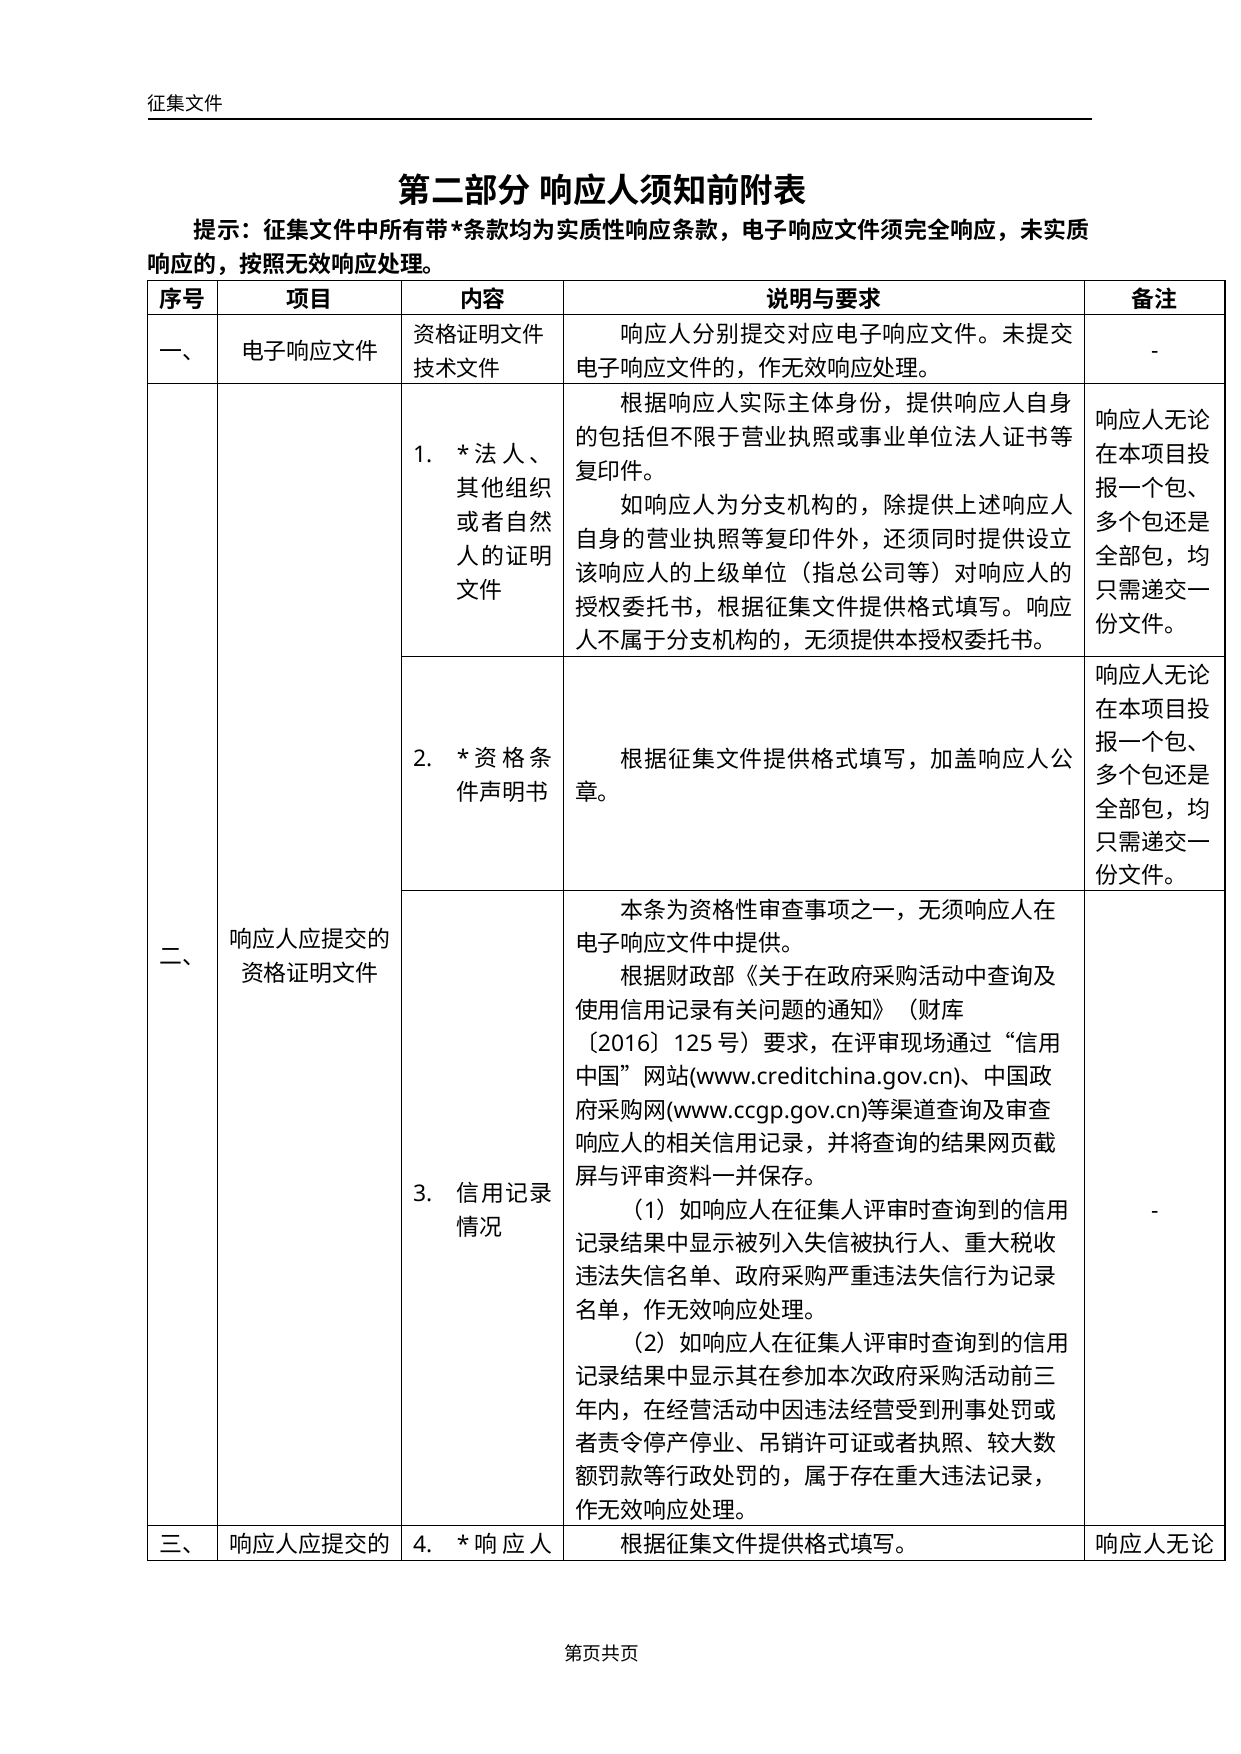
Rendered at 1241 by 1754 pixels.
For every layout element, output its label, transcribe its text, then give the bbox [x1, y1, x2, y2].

table_cell 响应人分别提交对应电子响应文件。未提交电子响应文件的，作无效响应处理。 [564, 315, 1084, 383]
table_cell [564, 1526, 1084, 1560]
table_cell 响应人无论在本项目投报一个包、多个包还是全部包，均只需递交一份文件。 [1085, 657, 1224, 890]
table_cell 响应人无论在本项目投报一个包、多个包还是全部包，均只需递交一份文件。 [1085, 384, 1224, 656]
table_cell *响应人授权资质文件 [402, 1526, 563, 1560]
table_cell [148, 315, 217, 383]
table_cell *法人、其他组织或者自然人的证明文件 [402, 384, 563, 656]
text 响应人须知前附表 [148, 164, 1092, 212]
table_cell - [1085, 891, 1224, 1525]
table_header 内容 [402, 281, 563, 314]
table_cell 根据响应人实际主体身份，提供响应人自身的包括但不限于营业执照或事业单位法人证书等复印件。 如响应人为分支机构的，除提供上述响应人自身的营业执照等复印件外，还须同时提供设立该响应人的上级单位（指总公司等）对响应人的授权委托书，根据征集文件提供格式填写。响应人不属于分支机构的，无须提供本授权委托书。 [564, 384, 1084, 656]
table_cell 响应人应提交的技术文件 [218, 1526, 401, 1560]
table_cell *资格条件声明书 [402, 657, 563, 890]
table_header 说明与要求 [564, 281, 1084, 314]
list 提示：征集文件中所有带*条款均为实质性响应条款，电子响应文件须完全响应，未实质响应的，按照无效响应处理。 [148, 212, 1092, 280]
table_cell 响应人应提交的资格证明文件 [218, 384, 401, 1525]
table_cell 信用记录情况 [402, 891, 563, 1525]
table_cell [148, 384, 217, 1525]
table_cell [148, 1526, 217, 1560]
table_header 序号 [148, 281, 217, 314]
table_header 备注 [1085, 281, 1224, 314]
table_cell 根据征集文件提供格式填写，加盖响应人公章。 [564, 657, 1084, 890]
table_cell 资格证明文件 技术文件 [402, 315, 563, 383]
table_header 项目 [218, 281, 401, 314]
table_cell 电子响应文件 [218, 315, 401, 383]
table_cell - [1085, 315, 1224, 383]
table_cell 本条为资格性审查事项之一，无须响应人在电子响应文件中提供。 根据财政部《关于在政府采购活动中查询及使用信用记录有关问题的通知》（财库〔2016〕125号）要求，在评审现场通过“信用中国”网站(www.creditchina.gov.cn)、中国政府采购网(www.ccgp.gov.cn)等渠道查询及审查响应人的相关信用记录，并将查询的结果网页截屏与评审资料一并保存。 （1）如响应人在征集人评审时查询到的信用记录结果中显示被列入失信被执行人、重大税收违法失信名单、政府采购严重违法失信行为记录名单，作无效响应处理。 （2）如响应人在征集人评审时查询到的信用记录结果中显示其在参加本次政府采购活动前三年内，在经营活动中因违法经营受到刑事处罚或者责令停产停业、吊销许可证或者执照、较大数额罚款等行政处罚的，属于存在重大违法记录，作无效响应处理。 [564, 891, 1084, 1525]
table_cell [1085, 1526, 1224, 1560]
